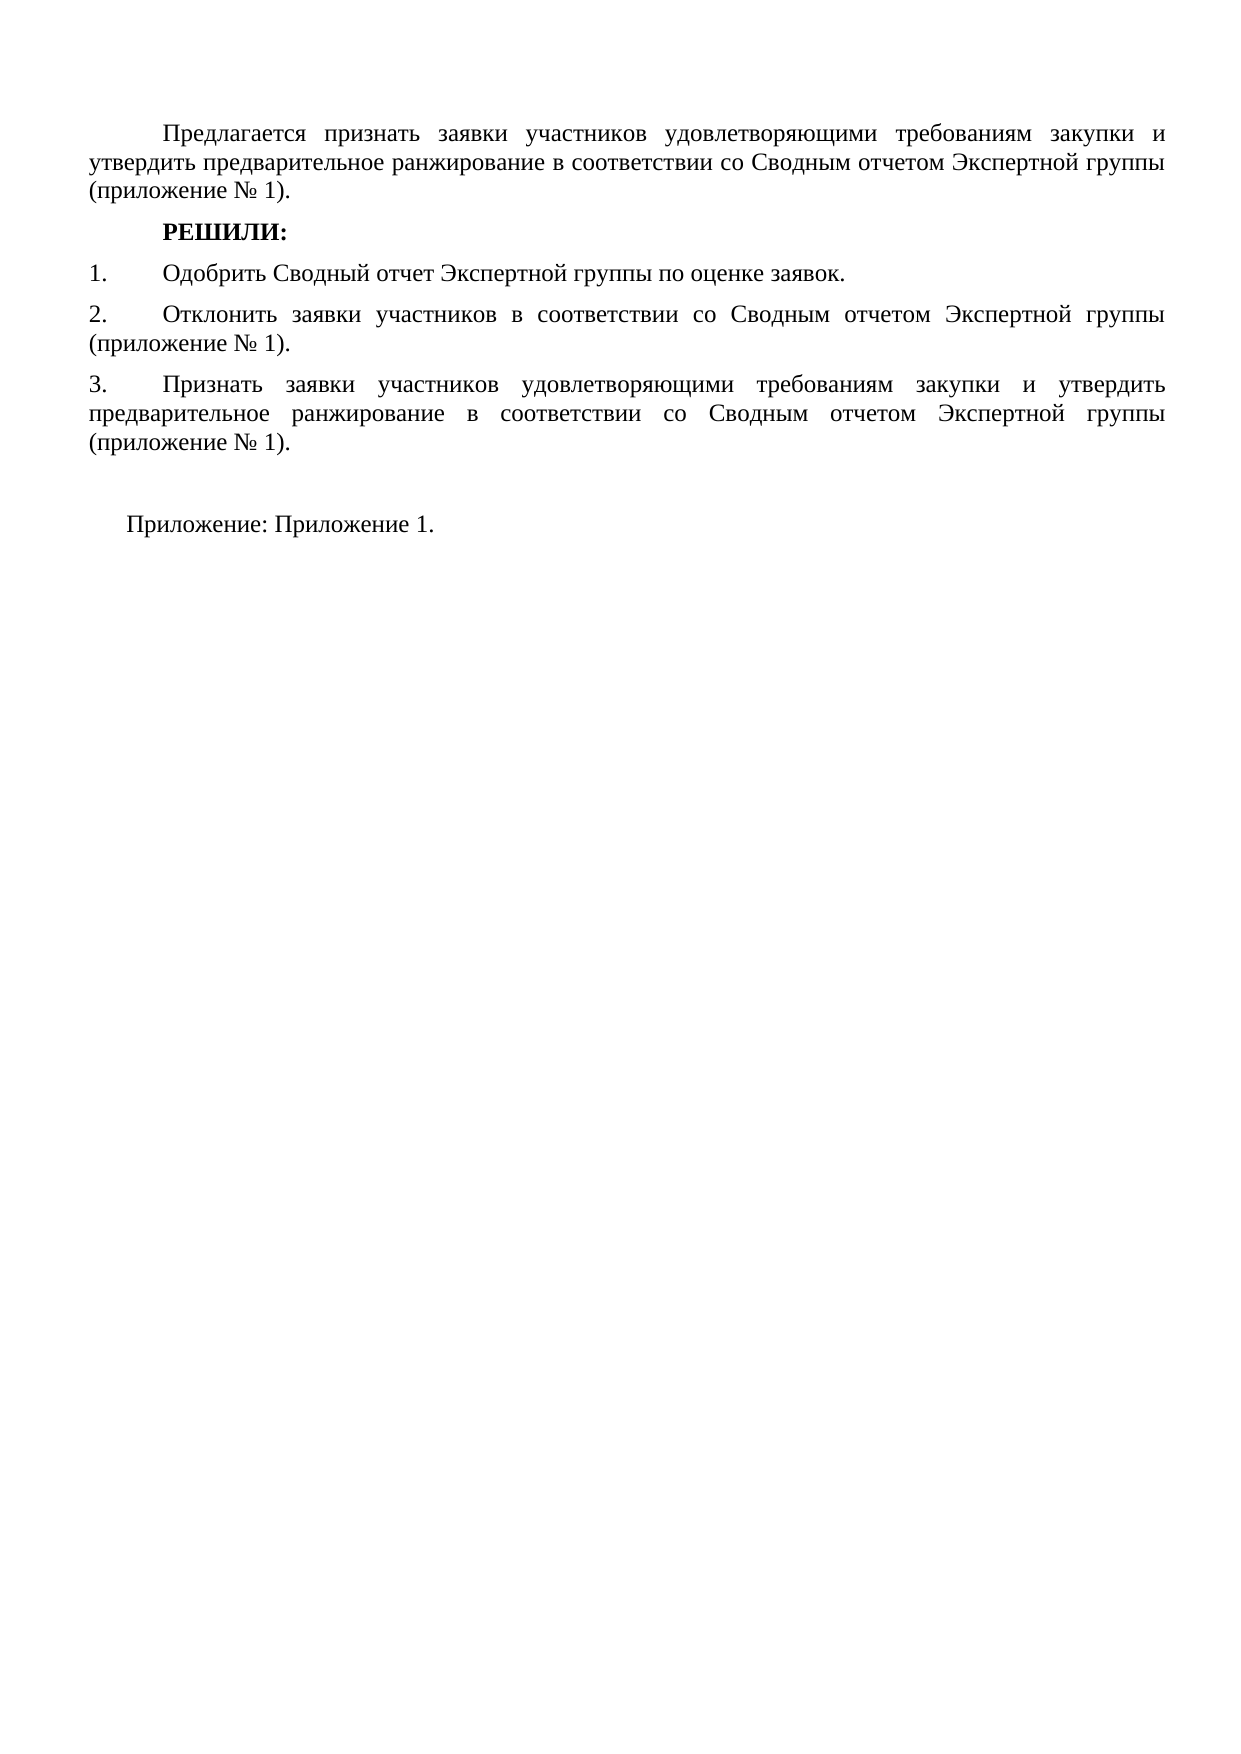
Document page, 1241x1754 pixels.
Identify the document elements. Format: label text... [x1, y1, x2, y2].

text Приложение: Приложение 1. [126, 509, 1166, 538]
text РЕШИЛИ: [88, 217, 1166, 246]
text Предлагается признать заявки участников удовлетворяющими требованиям закупки и утвердить предварительное ранжирование в соответствии со Сводным отчетом Экспертной группы (приложение № 1). [88, 118, 1166, 204]
list Признать заявки участников удовлетворяющими требованиям закупки и утвердить предварительное ранжирование в соответствии со Сводным отчетом Экспертной группы (приложение № 1). [88, 369, 1166, 456]
list Отклонить заявки участников в соответствии со Сводным отчетом Экспертной группы (приложение № 1). [88, 299, 1166, 357]
list Одобрить Сводный отчет Экспертной группы по оценке заявок. [88, 258, 1166, 287]
